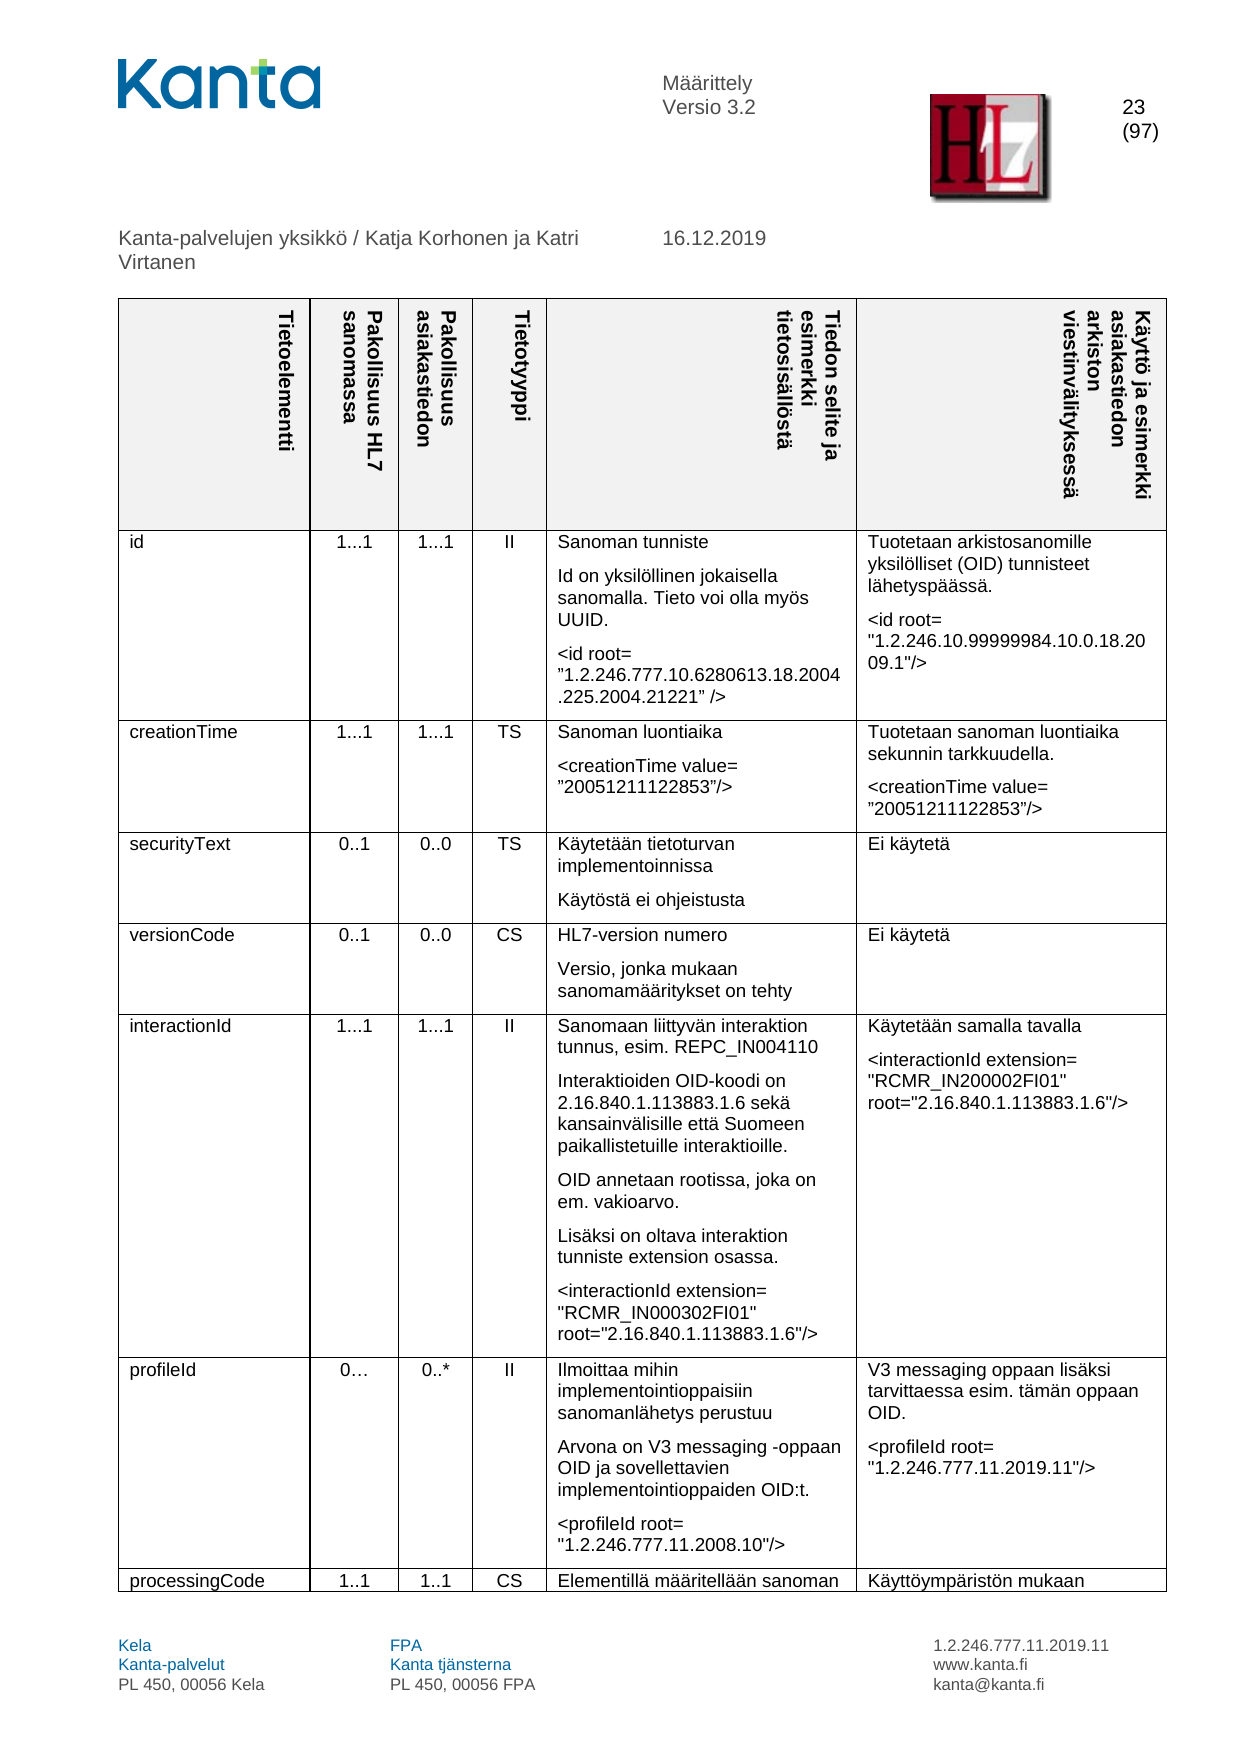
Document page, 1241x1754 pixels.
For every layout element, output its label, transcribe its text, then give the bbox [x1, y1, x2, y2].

table_header Tietoelementti [119, 299, 309, 530]
table_cell securityText [119, 833, 309, 923]
table_cell CS [473, 924, 546, 1013]
picture [118, 59, 321, 109]
table_cell II [473, 1358, 546, 1568]
table_cell 1..1 [399, 1569, 472, 1591]
table_cell id [119, 531, 309, 720]
table_cell 1...1 [311, 721, 398, 832]
table_cell HL7-version numero Versio, jonka mukaan sanomamääritykset on tehty [547, 924, 856, 1013]
table_cell 1...1 [399, 721, 472, 832]
table_cell interactionId [119, 1015, 309, 1357]
table_cell Tuotetaan arkistosanomille yksilölliset (OID) tunnisteet lähetyspäässä. <id root= "1.2.246.10.99999984.10.0.18.2009.1"/> [857, 531, 1166, 720]
table_cell Käyttöympäristön mukaan P (tuotantoympäristö) tai D (testi) <processingCode code=”P”/> [857, 1569, 1166, 1591]
table_cell TS [473, 721, 546, 832]
table_cell Käytetään tietoturvan implementoinnissa Käytöstä ei ohjeistusta [547, 833, 856, 923]
table_cell 0..1 [311, 924, 398, 1013]
table_cell CS [473, 1569, 546, 1591]
table_cell Käytetään samalla tavalla <interactionId extension= "RCMR_IN200002FI01" root="2.16.840.1.113883.1.6"/> [857, 1015, 1166, 1357]
table_cell 0..0 [399, 924, 472, 1013]
table_cell Tuotetaan sanoman luontiaika sekunnin tarkkuudella. <creationTime value= ”20051211122853”/> [857, 721, 1166, 832]
table_cell Ei käytetä [857, 833, 1166, 923]
table_header Tiedon selite ja esimerkki tietosisällöstä [547, 299, 856, 530]
table_cell 0..0 [399, 833, 472, 923]
table_cell profileId [119, 1358, 309, 1568]
table_header Pakollisuus asiakastiedon arkistossa [399, 299, 472, 530]
table_cell 0..1 [311, 833, 398, 923]
table_cell Ilmoittaa mihin implementointioppaisiin sanomanlähetys perustuu Arvona on V3 messaging -oppaan OID ja sovellettavien implementointioppaiden OID:t. <profileId root= "1.2.246.777.11.2008.10"/> [547, 1358, 856, 1568]
table_cell Sanomaan liittyvän interaktion tunnus, esim. REPC_IN004110 Interaktioiden OID-koodi on 2.16.840.1.113883.1.6 sekä kansainvälisille että Suomeen paikallistetuille interaktioille. OID annetaan rootissa, joka on em. vakioarvo. Lisäksi on oltava interaktion tunniste extension osassa. <interactionId extension= "RCMR_IN000302FI01" root="2.16.840.1.113883.1.6"/> [547, 1015, 856, 1357]
table_cell 0… [311, 1358, 398, 1568]
table_cell 1...1 [399, 1015, 472, 1357]
table_cell 1...1 [311, 531, 398, 720]
table_cell II [473, 531, 546, 720]
table_cell Elementillä määritellään sanoman käyttöympäristö (P tuotanto, D testi, T koulutus). <processingCode code=”P”/> [547, 1569, 856, 1591]
table_cell 1..1 [311, 1569, 398, 1591]
picture [930, 94, 1053, 203]
table_cell 1...1 [399, 531, 472, 720]
table_cell TS [473, 833, 546, 923]
table_cell versionCode [119, 924, 309, 1013]
table_cell processingCode [119, 1569, 309, 1591]
table_header Tietotyyppi [473, 299, 546, 530]
table_cell creationTime [119, 721, 309, 832]
table_cell II [473, 1015, 546, 1357]
table_cell Ei käytetä [857, 924, 1166, 1013]
table_cell V3 messaging oppaan lisäksi tarvittaessa esim. tämän oppaan OID. <profileId root= "1.2.246.777.11.2019.11"/> [857, 1358, 1166, 1568]
table_cell 0..* [399, 1358, 472, 1568]
table_header Pakollisuus HL7 sanomassa [311, 299, 398, 530]
table_cell Sanoman tunniste Id on yksilöllinen jokaisella sanomalla. Tieto voi olla myös UUID. <id root= ”1.2.246.777.10.6280613.18.2004.225.2004.21221” /> [547, 531, 856, 720]
table_header Käyttö ja esimerkki asiakastiedon arkiston viestinvälityksessä [857, 299, 1166, 530]
table_cell Sanoman luontiaika <creationTime value= ”20051211122853”/> [547, 721, 856, 832]
table_cell 1...1 [311, 1015, 398, 1357]
